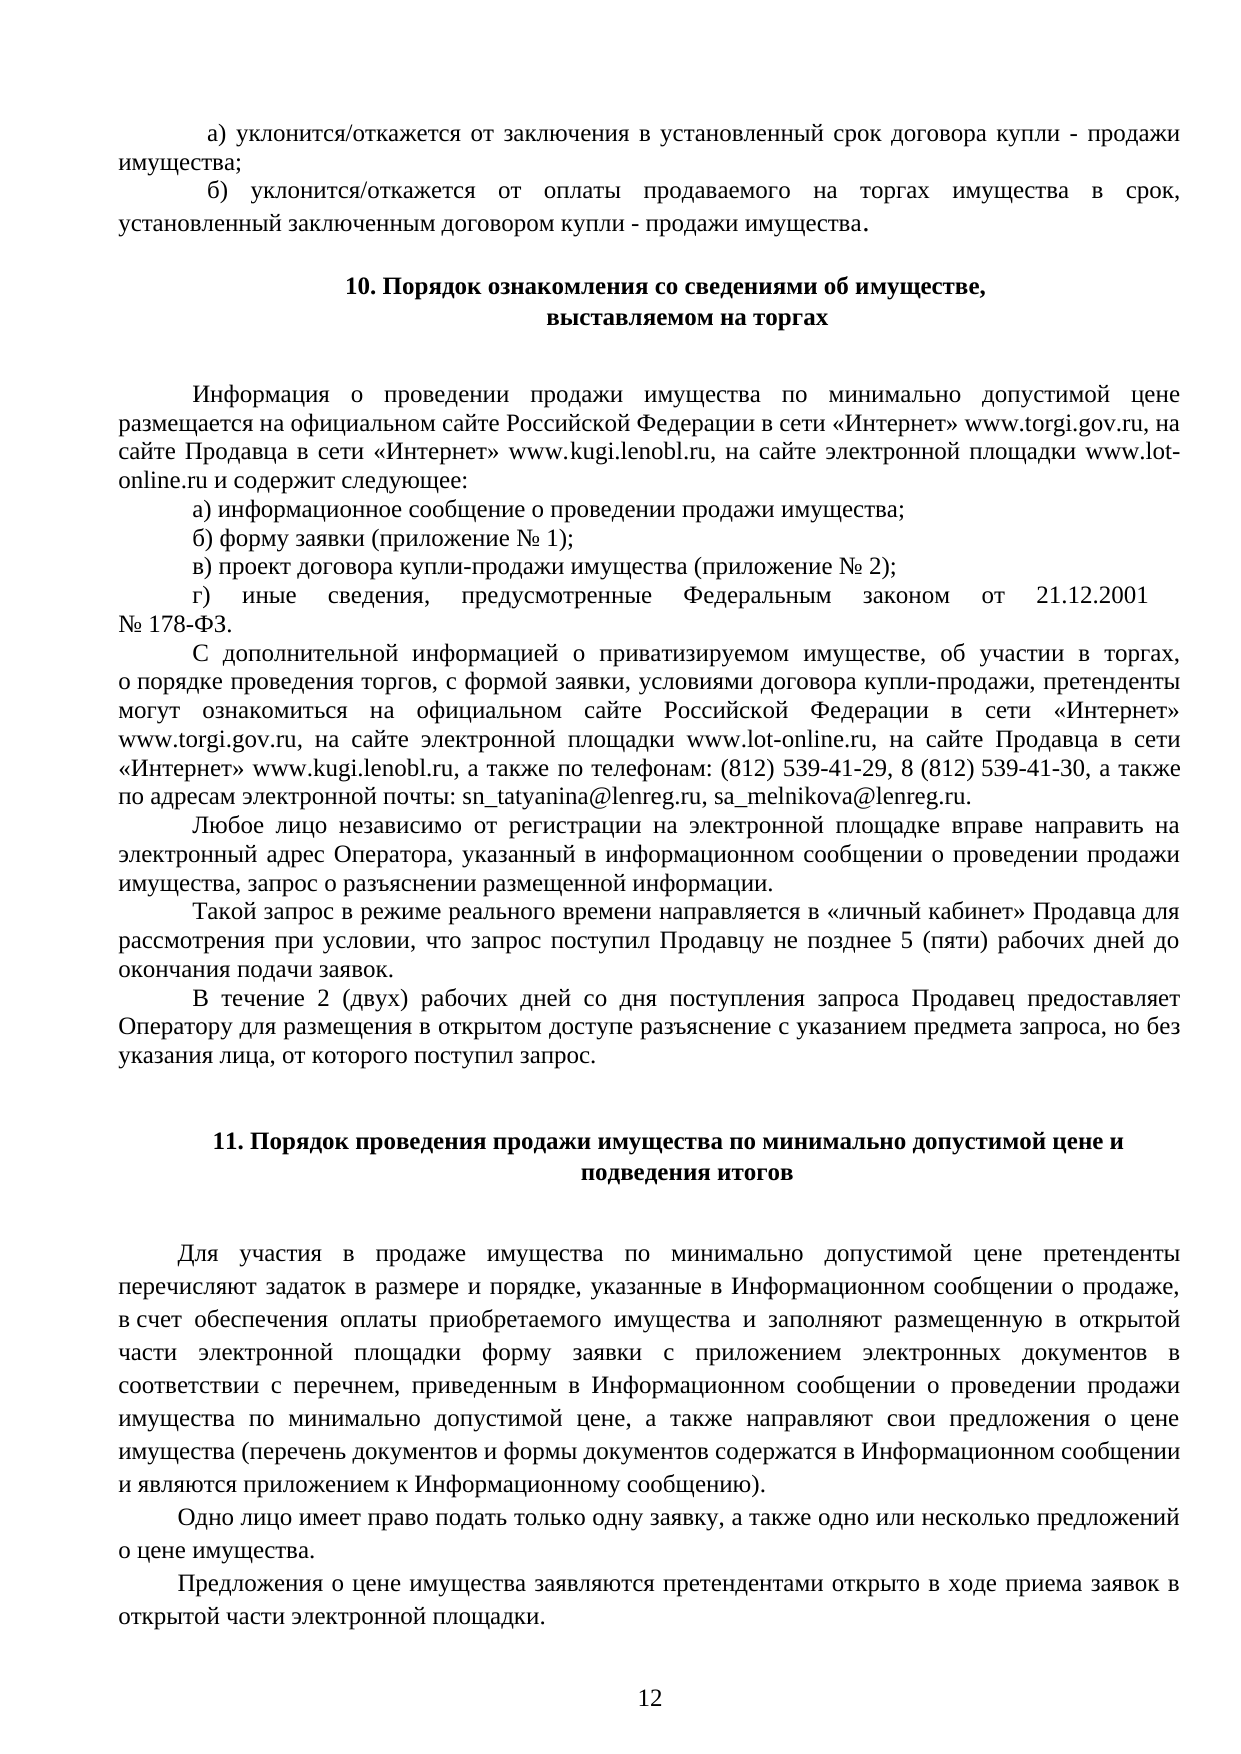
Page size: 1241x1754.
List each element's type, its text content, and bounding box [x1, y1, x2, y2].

text С дополнительной информацией о приватизируемом имуществе, об участии в торгах, о порядке проведения торгов, с формой заявки, условиями договора купли-продажи, претенденты могут ознакомиться на официальном сайте Российской Федерации в сети «Интернет» www.torgi.gov.ru, на сайте электронной площадки www.lot-online.ru, на сайте Продавца в сети «Интернет» www.kugi.lenobl.ru, а также по телефонам: (812) 539-41-29, 8 (812) 539-41-30, а также по адресам электронной почты: sn_tatyanina@lenreg.ru, sa_melnikova@lenreg.ru. [118, 638, 1181, 810]
text а) уклонится/откажется от заключения в установленный срок договора купли - продажи имущества; [118, 118, 1181, 176]
text Такой запрос в режиме реального времени направляется в «личный кабинет» Продавца для рассмотрения при условии, что запрос поступил Продавцу не позднее 5 (пяти) рабочих дней до окончания подачи заявок. [118, 896, 1181, 983]
text Любое лицо независимо от регистрации на электронной площадке вправе направить на электронный адрес Оператора, указанный в информационном сообщении о проведении продажи имущества, запрос о разъяснении размещенной информации. [118, 810, 1181, 896]
text Для участия в продаже имущества по минимально допустимой цене претенденты перечисляют задаток в размере и порядке, указанные в Информационном сообщении о продаже, в счет обеспечения оплаты приобретаемого имущества и заполняют размещенную в открытой части электронной площадки форму заявки с приложением электронных документов в соответствии с перечнем, приведенным в Информационном сообщении о проведении продажи имущества по минимально допустимой цене, а также направляют свои предложения о цене имущества (перечень документов и формы документов содержатся в Информационном сообщении и являются приложением к Информационному сообщению). [118, 1238, 1181, 1498]
list Порядок проведения продажи имущества по минимально допустимой цене и подведения итогов [156, 1126, 1181, 1186]
text б) форму заявки (приложение № 1); [118, 523, 1181, 551]
text б) уклонится/откажется от оплаты продаваемого на торгах имущества в срок, установленный заключенным договором купли - продажи имущества. [118, 176, 1181, 238]
text в) проект договора купли-продажи имущества (приложение № 2); [118, 551, 1181, 580]
text а) информационное сообщение о проведении продажи имущества; [118, 494, 1181, 523]
text Информация о проведении продажи имущества по минимально допустимой цене размещается на официальном сайте Российской Федерации в сети «Интернет» www.torgi.gov.ru, на сайте Продавца в сети «Интернет» www.kugi.lenobl.ru, на сайте электронной площадки www.lot-online.ru и содержит следующее: [118, 379, 1181, 494]
text Одно лицо имеет право подать только одну заявку, а также одно или несколько предложений о цене имущества. [118, 1502, 1181, 1564]
list Порядок ознакомления со сведениями об имуществе, выставляемом на торгах [156, 271, 1181, 331]
text Предложения о цене имущества заявляются претендентами открыто в ходе приема заявок в открытой части электронной площадки. [118, 1568, 1181, 1630]
text г) иные сведения, предусмотренные Федеральным законом от 21.12.2001 № 178-ФЗ. [118, 580, 1181, 638]
text В течение 2 (двух) рабочих дней со дня поступления запроса Продавец предоставляет Оператору для размещения в открытом доступе разъяснение с указанием предмета запроса, но без указания лица, от которого поступил запрос. [118, 983, 1181, 1069]
